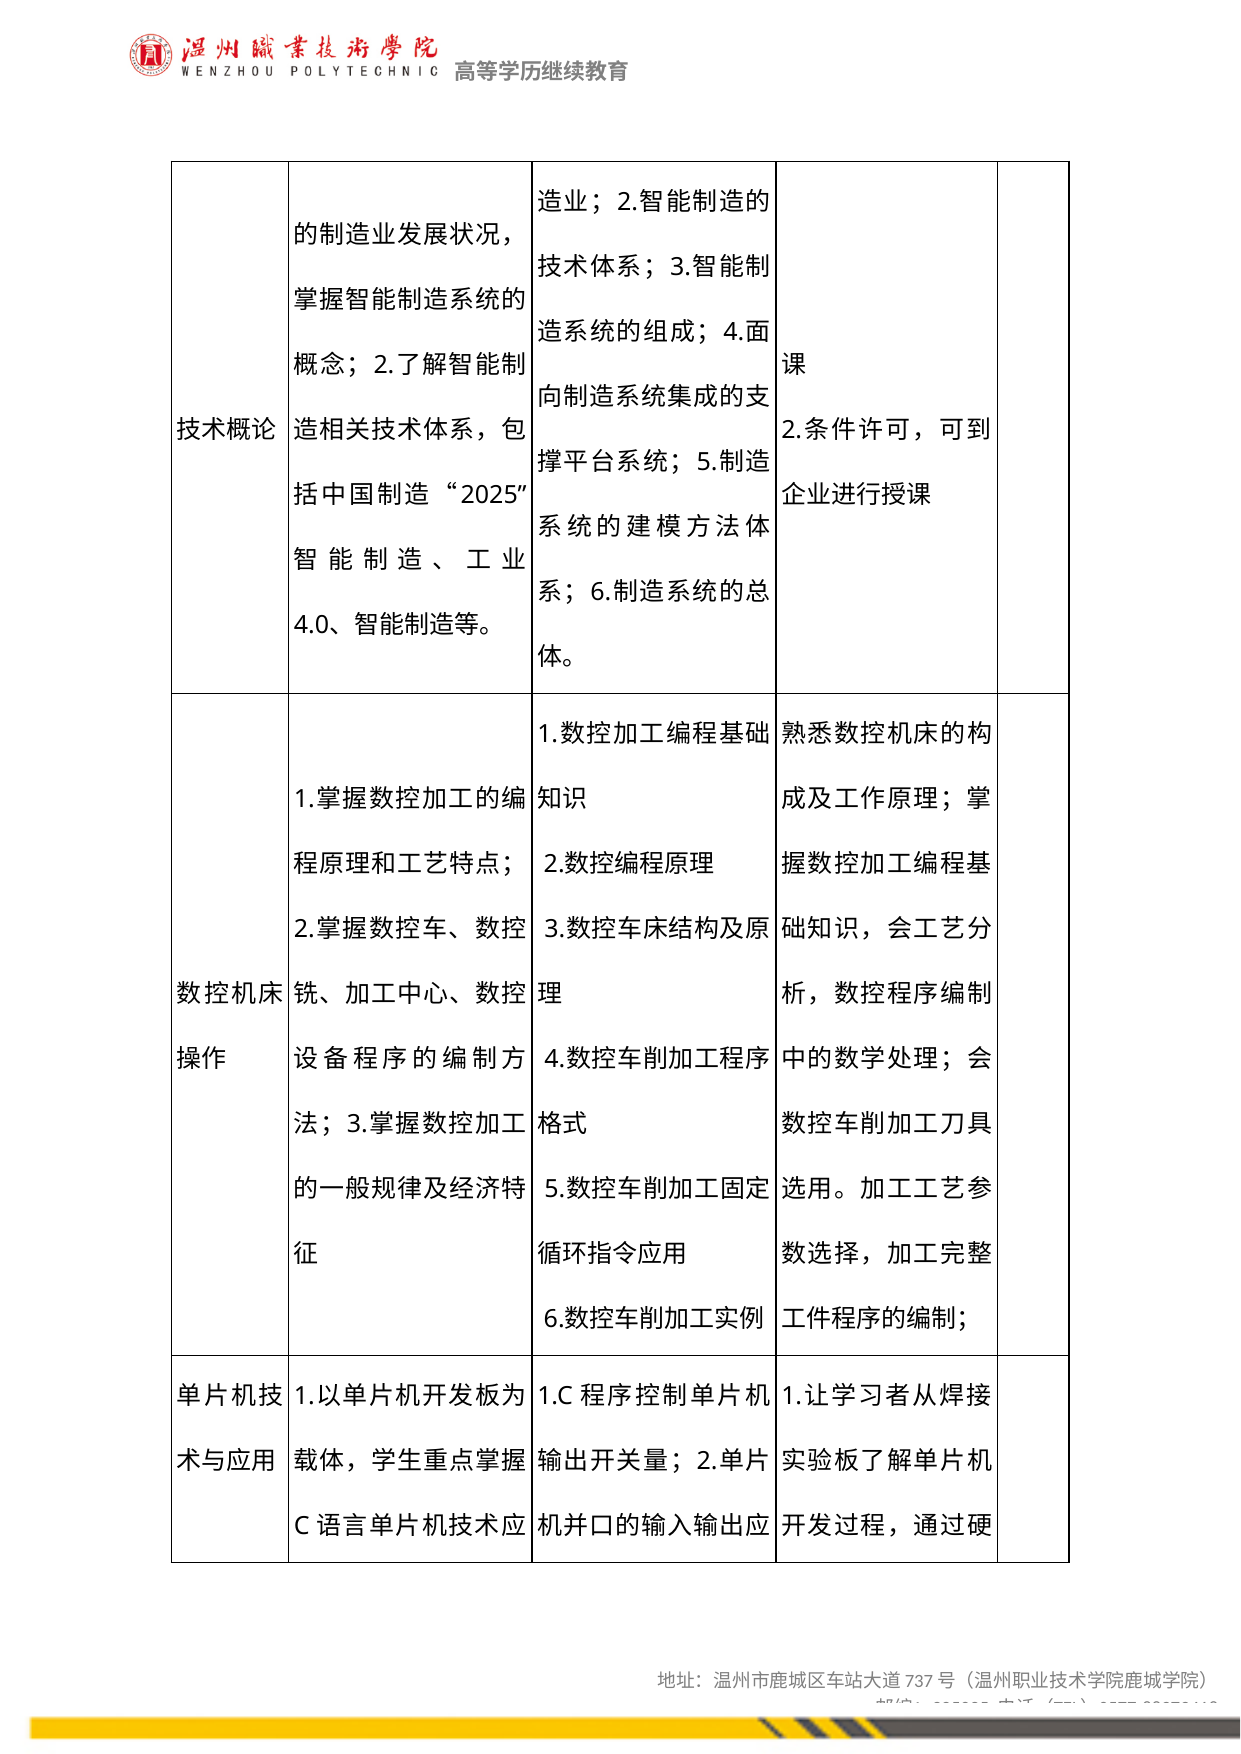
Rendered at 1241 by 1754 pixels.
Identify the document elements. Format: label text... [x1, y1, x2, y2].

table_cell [289, 162, 531, 692]
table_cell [533, 1356, 775, 1561]
table_cell [998, 694, 1068, 1354]
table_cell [289, 1356, 531, 1561]
table_cell 熟悉数控机床的构成及工作原理；掌握数控加工编程基础知识，会工艺分析，数控程序编制中的数学处理；会数控车削加工刀具选用。加工工艺参数选择，加工完整工件程序的编制； [777, 694, 997, 1354]
table_cell 1.掌握数控加工的编程原理和工艺特点；2.掌握数控车、数控铣、加工中心、数控设备程序的编制方法；3.掌握数控加工的一般规律及经济特征 [289, 694, 531, 1354]
table_cell 数控机床操作 [172, 694, 288, 1354]
table_cell 单片机技术与应用 [172, 1356, 288, 1561]
table_cell 智能制造技术概论 [172, 162, 288, 692]
picture [125, 25, 446, 85]
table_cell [777, 1356, 997, 1561]
table_cell 1.数控加工编程基础知识 2.数控编程原理 3.数控车床结构及原理 4.数控车削加工程序格式 5.数控车削加工固定循环指令应用 6.数控车削加工实例 [533, 694, 775, 1354]
table_cell [998, 162, 1068, 692]
picture [0, 1703, 1241, 1754]
table_cell [998, 1356, 1068, 1561]
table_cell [533, 162, 775, 692]
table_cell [777, 162, 997, 692]
